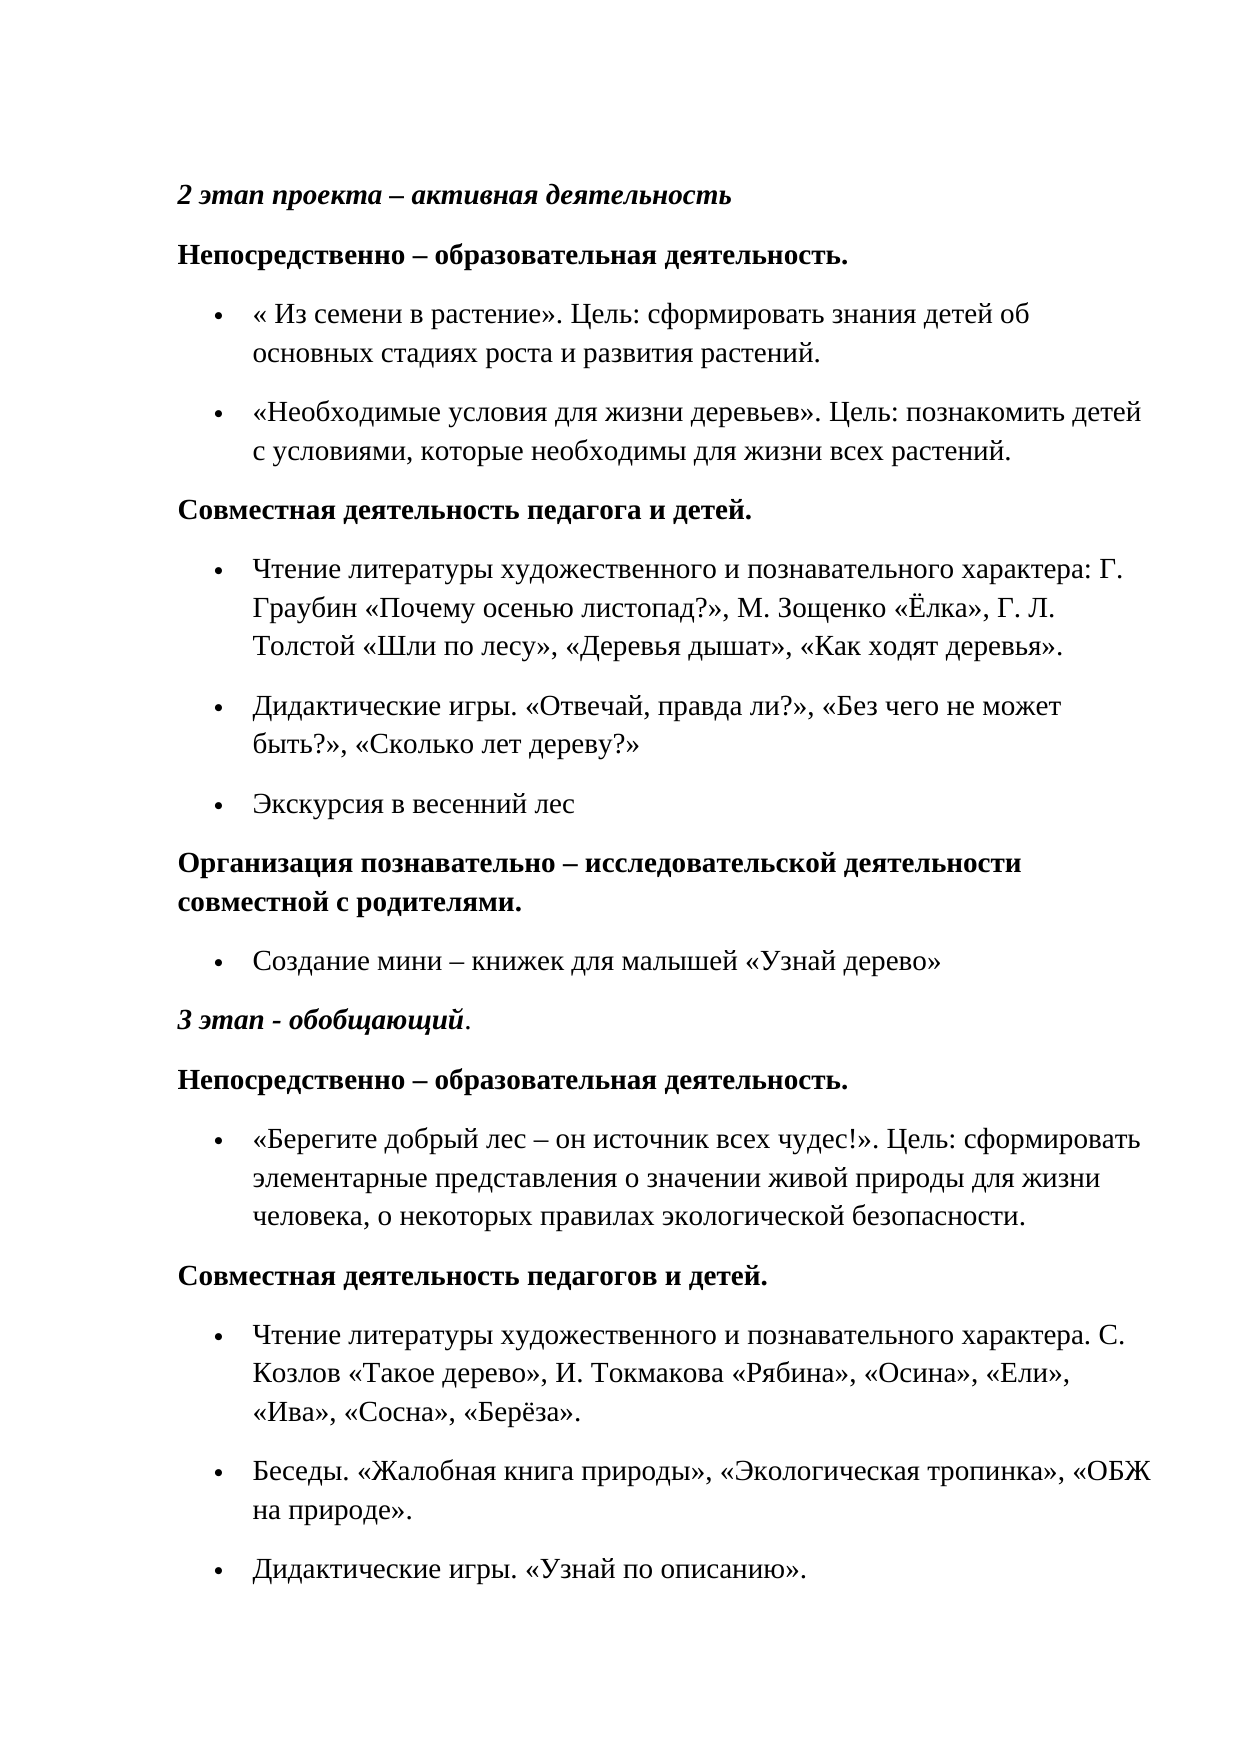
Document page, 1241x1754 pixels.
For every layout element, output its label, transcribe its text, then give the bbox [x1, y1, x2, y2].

list Дидактические игры. «Узнай по описанию». [215, 1551, 1152, 1585]
text 3 этап - обобщающий. [177, 1002, 1152, 1036]
text Непосредственно – образовательная деятельность. [177, 1062, 1152, 1095]
list « Из семени в растение». Цель: сформировать знания детей об основных стадиях роста и развития растений. [215, 296, 1152, 368]
list «Необходимые условия для жизни деревьев». Цель: познакомить детей с условиями, которые необходимы для жизни всех растений. [215, 394, 1152, 466]
list Чтение литературы художественного и познавательного характера. С. Козлов «Такое дерево», И. Токмакова «Рябина», «Осина», «Ели», «Ива», «Сосна», «Берёза». [215, 1317, 1152, 1428]
list Беседы. «Жалобная книга природы», «Экологическая тропинка», «ОБЖ на природе». [215, 1453, 1152, 1526]
list «Берегите добрый лес – он источник всех чудес!». Цель: сформировать элементарные представления о значении живой природы для жизни человека, о некоторых правилах экологической безопасности. [215, 1121, 1152, 1232]
list Дидактические игры. «Отвечай, правда ли?», «Без чего не может быть?», «Сколько лет дереву?» [215, 688, 1152, 760]
text 2 этап проекта – активная деятельность [177, 177, 1152, 211]
text Организация познавательно – исследовательской деятельности совместной с родителями. [177, 845, 1152, 917]
text Непосредственно – образовательная деятельность. [177, 237, 1152, 270]
list Чтение литературы художественного и познавательного характера: Г. Граубин «Почему осенью листопад?», М. Зощенко «Ёлка», Г. Л. Толстой «Шли по лесу», «Деревья дышат», «Как ходят деревья». [215, 551, 1152, 662]
text Совместная деятельность педагогов и детей. [177, 1258, 1152, 1291]
list Создание мини – книжек для малышей «Узнай дерево» [215, 943, 1152, 977]
text Совместная деятельность педагога и детей. [177, 492, 1152, 526]
list Экскурсия в весенний лес [215, 786, 1152, 819]
